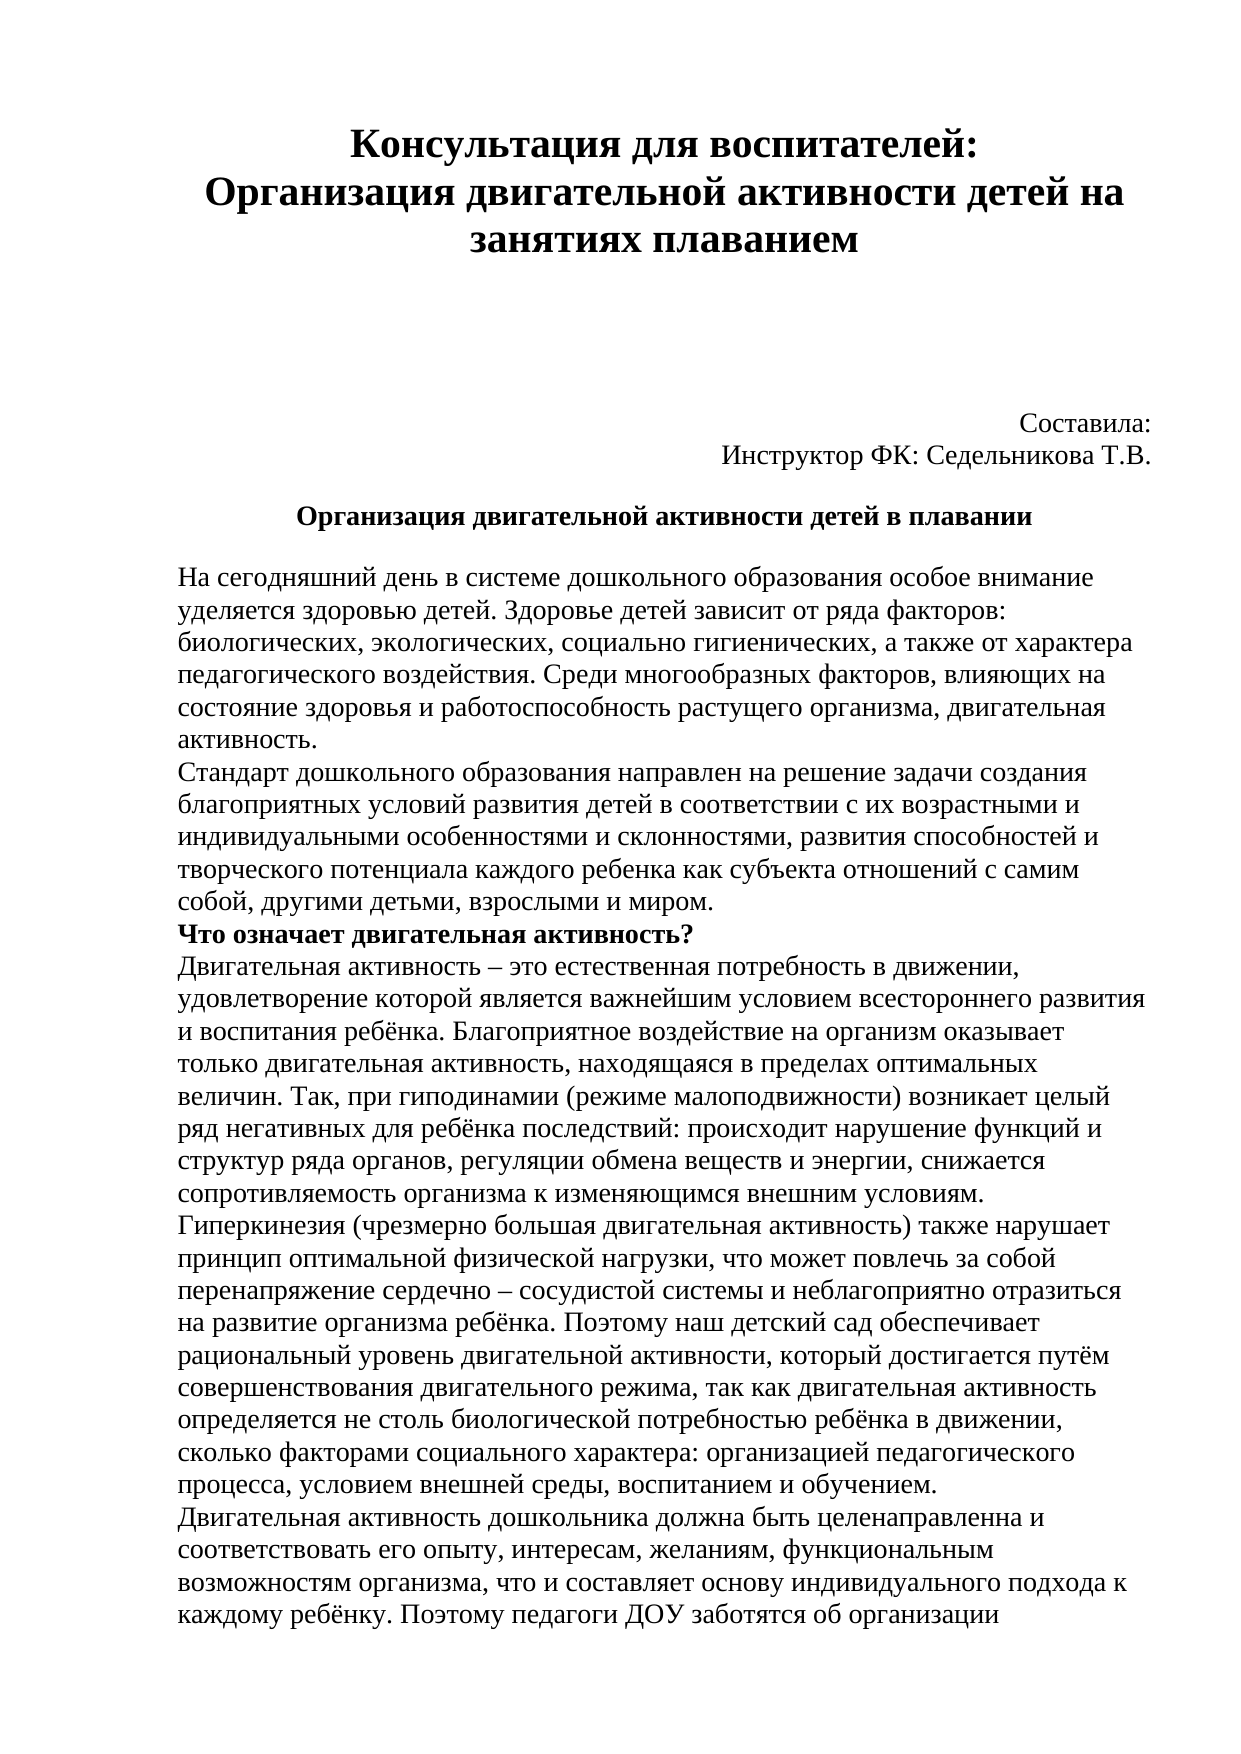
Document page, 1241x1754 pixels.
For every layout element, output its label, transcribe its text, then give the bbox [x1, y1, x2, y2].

text Организация двигательной активности детей в плавании [177, 499, 1152, 532]
text Составила: [177, 406, 1152, 438]
text Инструктор ФК: Седельникова Т.В. [177, 438, 1152, 470]
text Стандарт дошкольного образования направлен на решение задачи создания благоприятных условий развития детей в соответствии с их возрастными и индивидуальными особенностями и склонностями, развития способностей и творческого потенциала каждого ребенка как субъекта отношений с самим собой, другими детьми, взрослыми и миром. [177, 755, 1152, 917]
text Организация двигательной активности детей на занятиях плаванием [177, 166, 1152, 262]
text Что означает двигательная активность? [177, 917, 1152, 949]
text Консультация для воспитателей: [177, 118, 1152, 166]
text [177, 1500, 1152, 1629]
text На сегодняшний день в системе дошкольного образования особое внимание уделяется здоровью детей. Здоровье детей зависит от ряда факторов: биологических, экологических, социально гигиенических, а также от характера педагогического воздействия. Среди многообразных факторов, влияющих на состояние здоровья и работоспособность растущего организма, двигательная активность. [177, 560, 1152, 755]
text Двигательная активность – это естественная потребность в движении, удовлетворение которой является важнейшим условием всестороннего развития и воспитания ребёнка. Благоприятное воздействие на организм оказывает только двигательная активность, находящаяся в пределах оптимальных величин. Так, при гиподинамии (режиме малоподвижности) возникает целый ряд негативных для ребёнка последствий: происходит нарушение функций и структур ряда органов, регуляции обмена веществ и энергии, снижается сопротивляемость организма к изменяющимся внешним условиям. Гиперкинезия (чрезмерно большая двигательная активность) также нарушает принцип оптимальной физической нагрузки, что может повлечь за собой перенапряжение сердечно – сосудистой системы и неблагоприятно отразиться на развитие организма ребёнка. Поэтому наш детский сад обеспечивает рациональный уровень двигательной активности, который достигается путём совершенствования двигательного режима, так как двигательная активность определяется не столь биологической потребностью ребёнка в движении, сколько факторами социального характера: организацией педагогического процесса, условием внешней среды, воспитанием и обучением. [177, 949, 1152, 1500]
